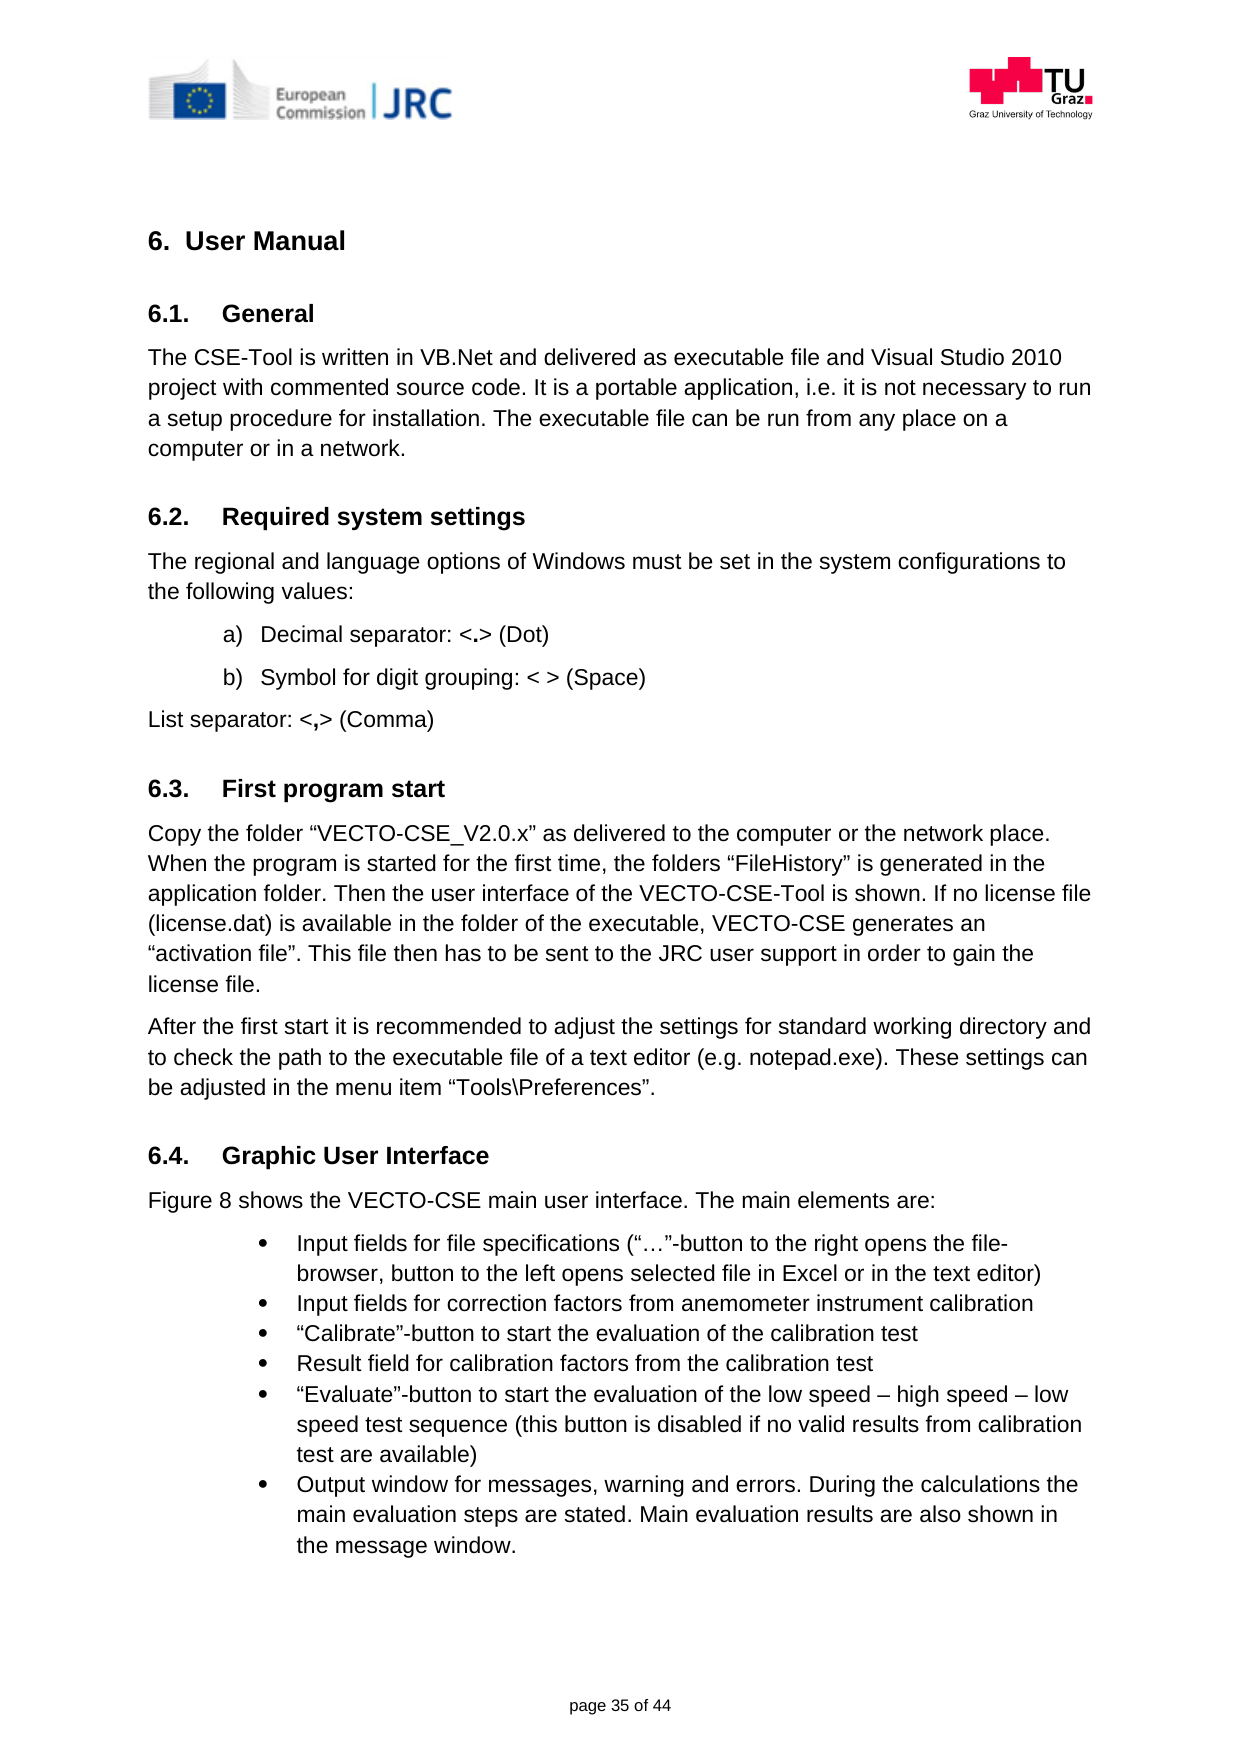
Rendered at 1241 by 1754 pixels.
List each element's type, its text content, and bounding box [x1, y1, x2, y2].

text Figure 8 shows the VECTO-CSE main user interface. The main elements are: [148, 1187, 1092, 1213]
list “Evaluate”-button to start the evaluation of the low speed – high speed – low speed test sequence (this button is disabled if no valid results from calibration test are available) [259, 1381, 1092, 1467]
subtitle Graphic User Interface [148, 1141, 1092, 1170]
picture [969, 57, 1093, 120]
subtitle General [148, 298, 1092, 327]
text The regional and language options of Windows must be set in the system configurations to the following values: [148, 548, 1092, 604]
list Symbol for digit grouping: < > (Space) [223, 663, 1092, 690]
list “Calibrate”-button to start the evaluation of the calibration test [259, 1320, 1092, 1347]
subtitle First program start [148, 774, 1092, 803]
list Input fields for file specifications (“…”-button to the right opens the file-browser, button to the left opens selected file in Excel or in the text editor) [259, 1229, 1092, 1286]
picture [147, 56, 453, 120]
list Decimal separator: <.> (Dot) [223, 621, 1092, 647]
list Output window for messages, warning and errors. During the calculations the main evaluation steps are stated. Main evaluation results are also shown in the message window. [259, 1471, 1092, 1558]
list Result field for calibration factors from the calibration test [259, 1350, 1092, 1377]
subtitle Required system settings [148, 502, 1092, 531]
text Copy the folder “VECTO-CSE_V2.0.x” as delivered to the computer or the network place. When the program is started for the first time, the folders “FileHistory” is generated in the application folder. Then the user interface of the VECTO-CSE-Tool is shown. If no license file (license.dat) is available in the folder of the executable, VECTO-CSE generates an “activation file”. This file then has to be sent to the JRC user support in order to gain the license file. [148, 819, 1092, 997]
list Input fields for correction factors from anemometer instrument calibration [259, 1290, 1092, 1316]
text The CSE-Tool is written in VB.Net and delivered as executable file and Visual Studio 2010 project with commented source code. It is a portable application, i.e. it is not necessary to run a setup procedure for installation. The executable file can be run from any place on a computer or in a network. [148, 344, 1092, 461]
subtitle User Manual [148, 225, 1092, 256]
text List separator: <,> (Comma) [148, 706, 1092, 733]
text After the first start it is recommended to adjust the settings for standard working directory and to check the path to the executable file of a text editor (e.g. notepad.exe). These settings can be adjusted in the menu item “Tools\Preferences”. [148, 1013, 1092, 1100]
